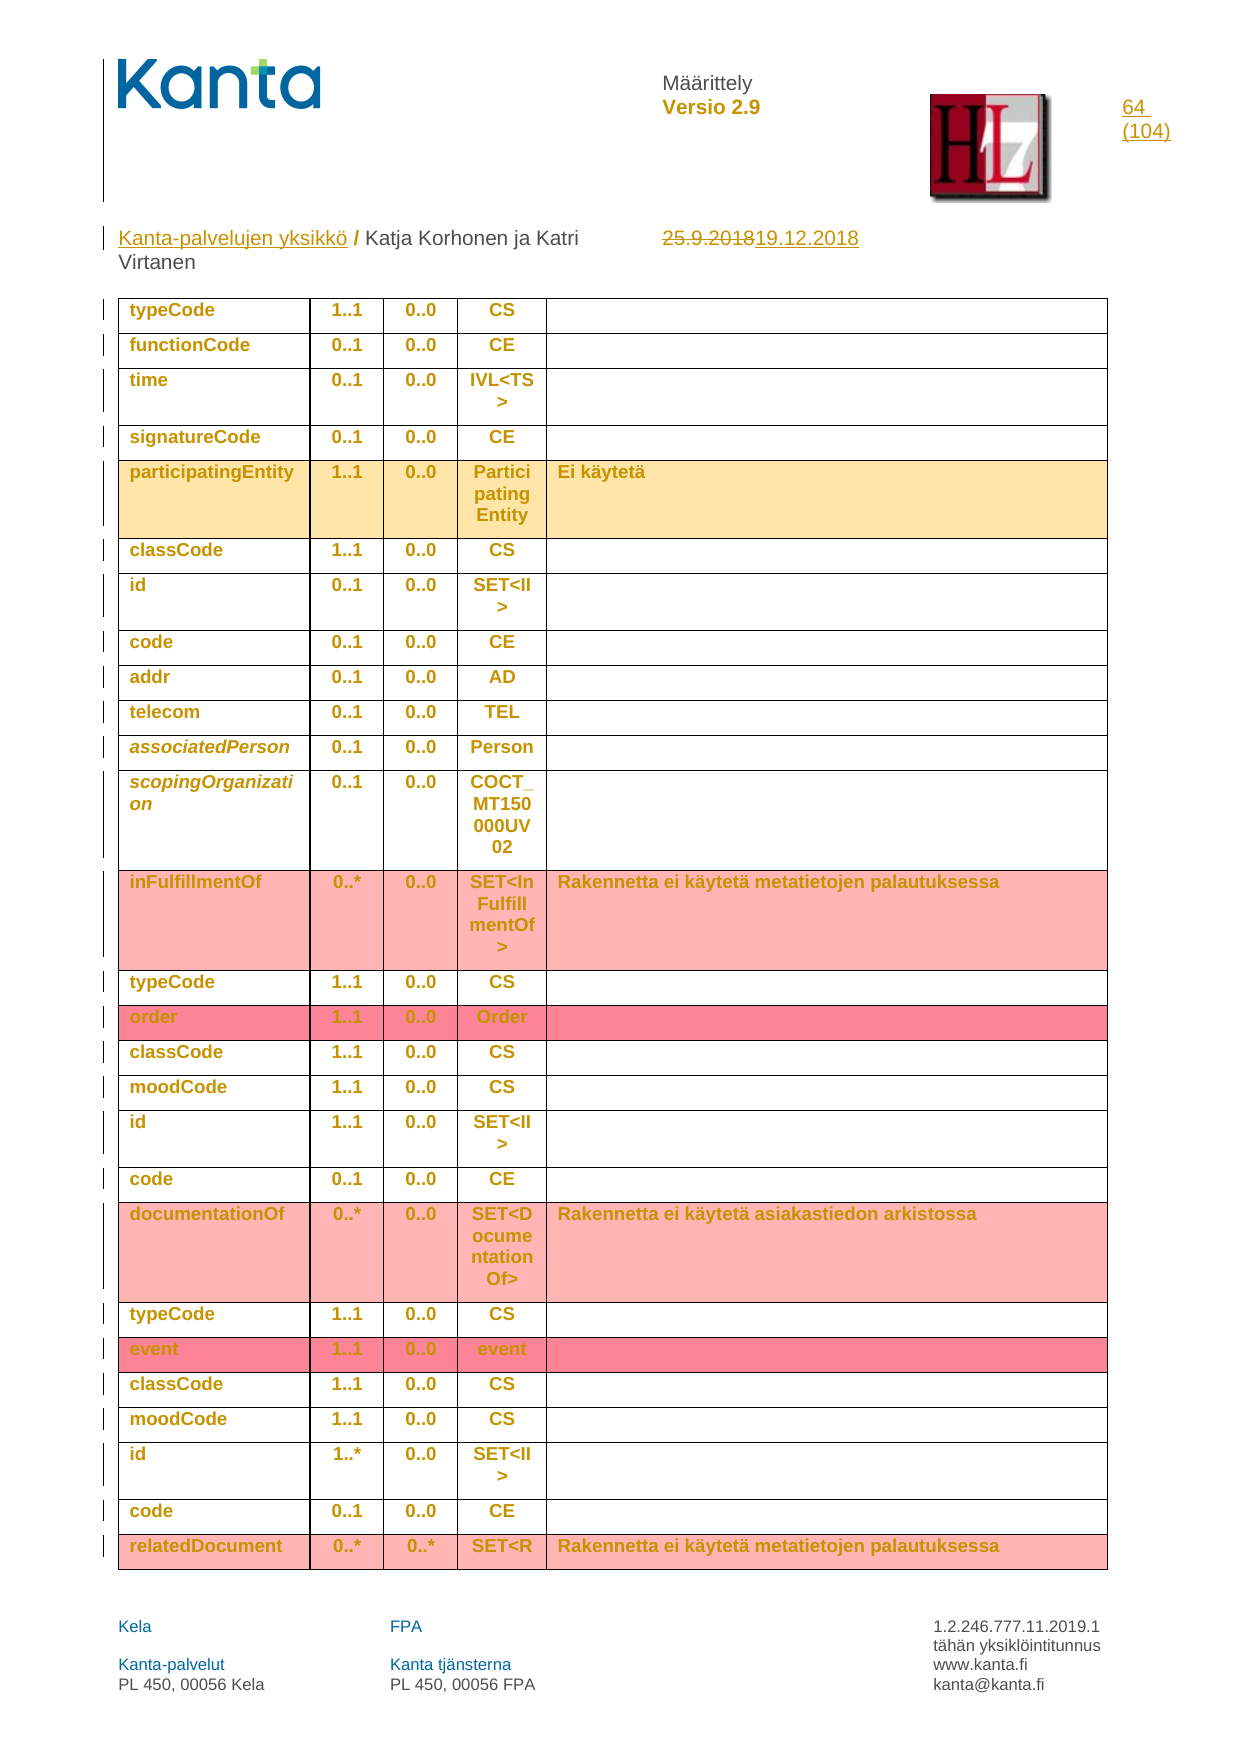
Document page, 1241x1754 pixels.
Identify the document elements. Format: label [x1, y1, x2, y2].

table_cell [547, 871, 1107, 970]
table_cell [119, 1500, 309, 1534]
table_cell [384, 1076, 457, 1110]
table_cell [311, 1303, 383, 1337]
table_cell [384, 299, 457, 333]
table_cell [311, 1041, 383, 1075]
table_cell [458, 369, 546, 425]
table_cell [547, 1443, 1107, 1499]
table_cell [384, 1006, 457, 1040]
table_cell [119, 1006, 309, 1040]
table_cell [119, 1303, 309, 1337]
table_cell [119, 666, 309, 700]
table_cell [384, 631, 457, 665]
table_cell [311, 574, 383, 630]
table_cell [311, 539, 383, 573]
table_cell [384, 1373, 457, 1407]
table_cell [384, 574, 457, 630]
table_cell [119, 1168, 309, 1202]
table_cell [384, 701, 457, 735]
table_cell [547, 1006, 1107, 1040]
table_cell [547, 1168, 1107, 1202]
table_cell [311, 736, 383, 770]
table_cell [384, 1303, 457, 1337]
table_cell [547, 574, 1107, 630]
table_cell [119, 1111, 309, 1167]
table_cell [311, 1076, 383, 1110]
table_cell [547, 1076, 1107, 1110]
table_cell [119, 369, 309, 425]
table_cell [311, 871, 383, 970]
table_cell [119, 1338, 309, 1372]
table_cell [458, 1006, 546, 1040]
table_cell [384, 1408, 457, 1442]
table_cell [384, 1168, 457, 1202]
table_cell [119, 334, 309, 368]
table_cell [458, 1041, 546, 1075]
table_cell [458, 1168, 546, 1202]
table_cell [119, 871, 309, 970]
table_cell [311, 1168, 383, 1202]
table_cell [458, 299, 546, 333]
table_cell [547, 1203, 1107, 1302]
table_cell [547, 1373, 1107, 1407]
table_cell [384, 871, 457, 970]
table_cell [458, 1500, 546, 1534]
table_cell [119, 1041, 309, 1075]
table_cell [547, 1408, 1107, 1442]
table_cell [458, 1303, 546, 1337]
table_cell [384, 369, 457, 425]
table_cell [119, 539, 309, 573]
picture [118, 59, 321, 109]
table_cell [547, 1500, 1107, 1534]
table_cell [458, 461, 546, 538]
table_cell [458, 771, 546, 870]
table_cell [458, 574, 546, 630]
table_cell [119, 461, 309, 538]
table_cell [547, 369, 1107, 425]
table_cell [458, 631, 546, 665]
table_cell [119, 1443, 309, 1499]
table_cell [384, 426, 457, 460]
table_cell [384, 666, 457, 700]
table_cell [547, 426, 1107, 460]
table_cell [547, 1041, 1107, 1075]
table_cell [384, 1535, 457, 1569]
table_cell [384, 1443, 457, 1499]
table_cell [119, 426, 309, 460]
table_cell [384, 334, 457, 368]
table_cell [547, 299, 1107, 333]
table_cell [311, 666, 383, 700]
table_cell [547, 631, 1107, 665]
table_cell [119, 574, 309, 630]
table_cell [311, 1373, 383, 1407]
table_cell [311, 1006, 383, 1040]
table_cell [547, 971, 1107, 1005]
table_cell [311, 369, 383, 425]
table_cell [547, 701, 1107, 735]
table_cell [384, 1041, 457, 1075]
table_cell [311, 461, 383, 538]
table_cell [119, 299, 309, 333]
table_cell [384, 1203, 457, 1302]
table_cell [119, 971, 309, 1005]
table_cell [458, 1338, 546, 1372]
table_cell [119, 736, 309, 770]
picture [930, 94, 1053, 203]
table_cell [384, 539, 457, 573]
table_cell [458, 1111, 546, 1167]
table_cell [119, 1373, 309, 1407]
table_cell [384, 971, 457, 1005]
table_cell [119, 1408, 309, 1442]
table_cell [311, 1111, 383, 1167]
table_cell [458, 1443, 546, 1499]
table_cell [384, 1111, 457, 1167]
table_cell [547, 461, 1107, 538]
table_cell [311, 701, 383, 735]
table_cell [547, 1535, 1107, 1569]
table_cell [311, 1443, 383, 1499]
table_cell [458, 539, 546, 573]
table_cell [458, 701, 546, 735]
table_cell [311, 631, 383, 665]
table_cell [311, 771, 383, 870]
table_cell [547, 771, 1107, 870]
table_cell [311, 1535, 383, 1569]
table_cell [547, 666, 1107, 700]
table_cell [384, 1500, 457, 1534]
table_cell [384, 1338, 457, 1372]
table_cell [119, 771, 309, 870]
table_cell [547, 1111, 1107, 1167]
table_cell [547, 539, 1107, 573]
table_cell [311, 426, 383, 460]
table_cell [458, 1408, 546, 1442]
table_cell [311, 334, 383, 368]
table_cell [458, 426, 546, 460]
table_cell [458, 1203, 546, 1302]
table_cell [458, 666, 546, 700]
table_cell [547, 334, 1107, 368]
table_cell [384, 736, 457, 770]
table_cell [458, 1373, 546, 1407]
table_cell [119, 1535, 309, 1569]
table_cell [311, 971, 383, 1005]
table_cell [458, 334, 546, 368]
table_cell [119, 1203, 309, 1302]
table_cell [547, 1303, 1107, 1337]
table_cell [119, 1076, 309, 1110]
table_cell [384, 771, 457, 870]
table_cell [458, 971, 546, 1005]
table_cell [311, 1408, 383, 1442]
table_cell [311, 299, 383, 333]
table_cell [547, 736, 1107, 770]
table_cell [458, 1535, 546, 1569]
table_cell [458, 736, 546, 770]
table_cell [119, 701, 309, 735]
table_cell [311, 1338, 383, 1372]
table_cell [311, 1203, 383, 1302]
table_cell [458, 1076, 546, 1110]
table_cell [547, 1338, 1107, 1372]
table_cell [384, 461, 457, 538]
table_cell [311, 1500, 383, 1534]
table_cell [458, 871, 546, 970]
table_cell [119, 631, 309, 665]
